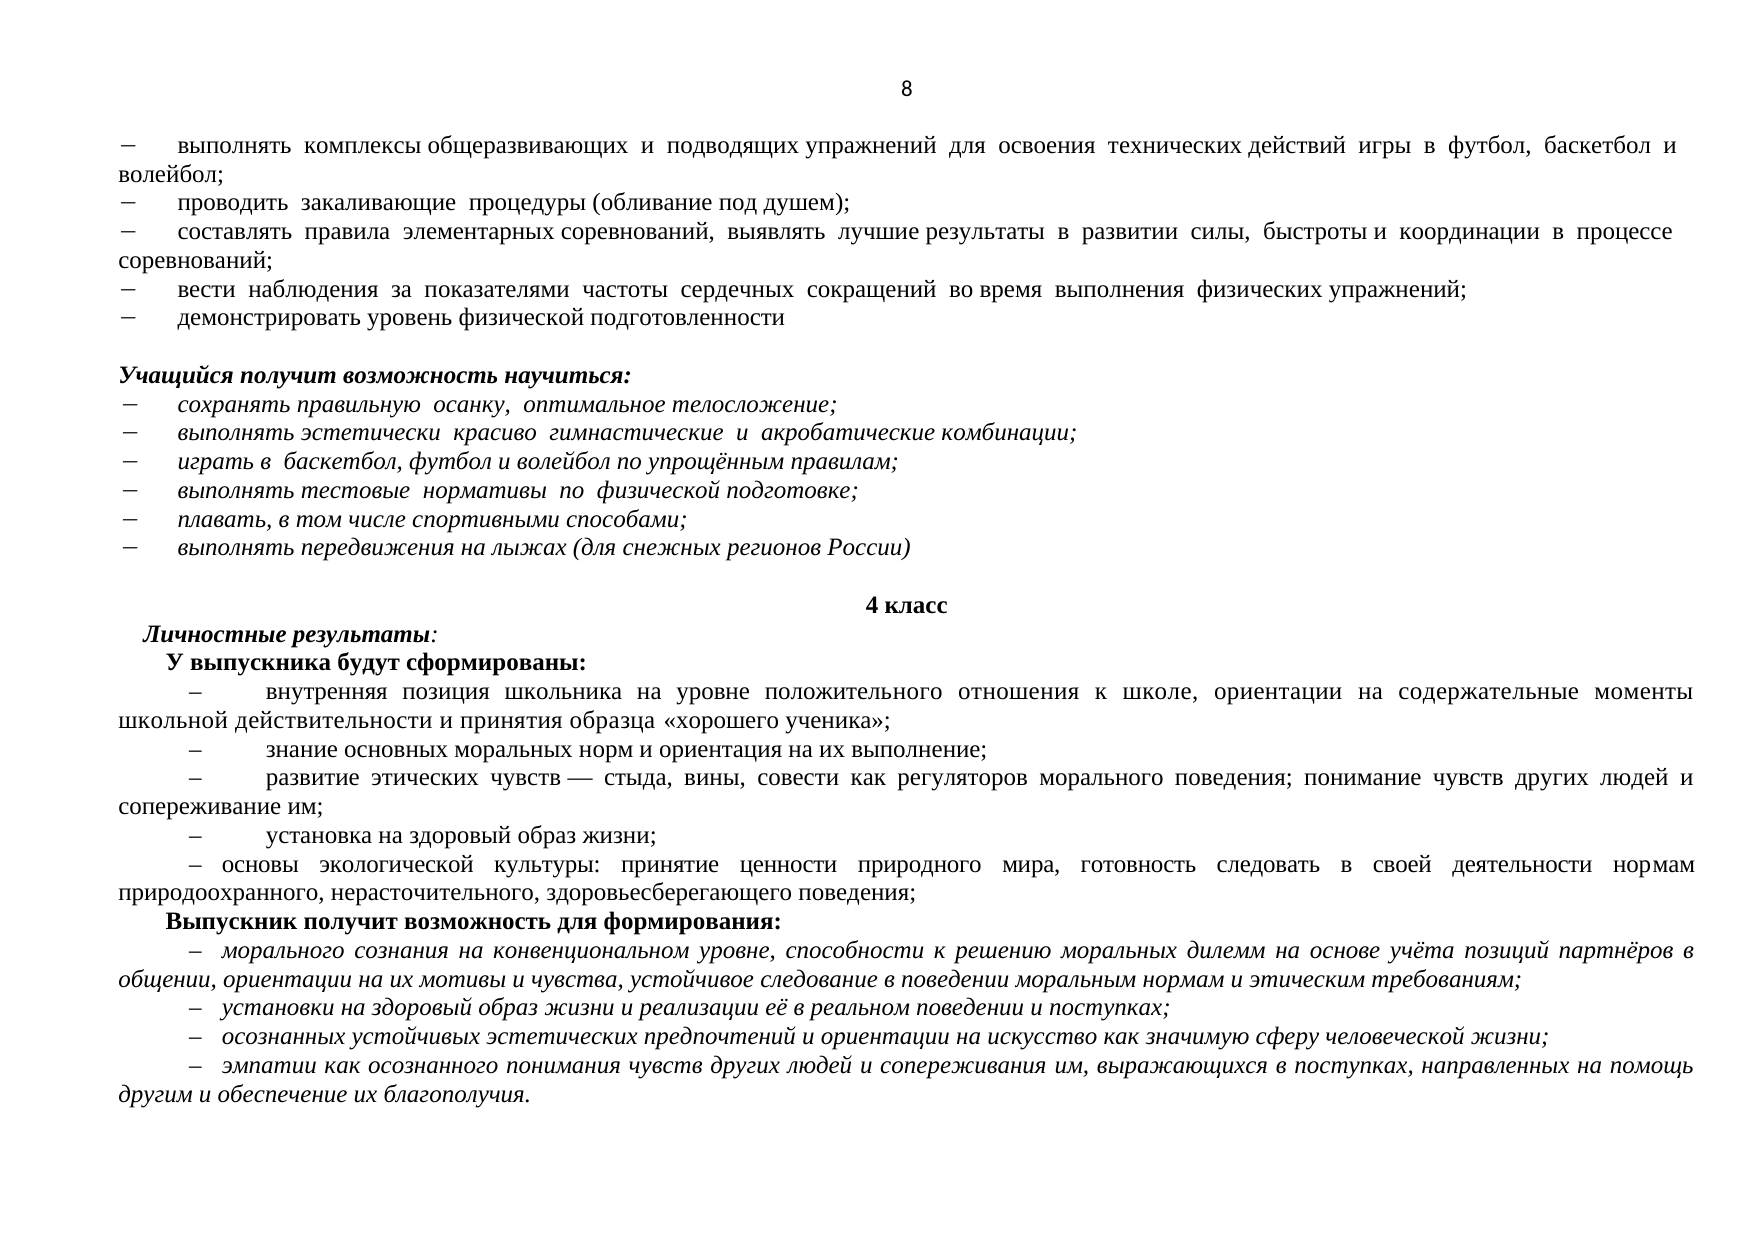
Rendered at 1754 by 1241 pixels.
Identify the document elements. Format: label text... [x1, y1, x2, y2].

list внутренняя позиция школьника на уровне положительного отношения к школе, ориентации на содержательные моменты школьной действительности и принятия образца «хорошего ученика»; [118, 676, 1695, 734]
text 4 класс [118, 590, 1695, 619]
list развитие этических чувств — стыда, вины, совести как регуляторов морального поведения; понимание чувств других людей и сопереживание им; [118, 762, 1695, 820]
list осознанных устойчивых эстетических предпочтений и ориентации на искусство как значимую сферу человеческой жизни; [118, 1021, 1695, 1050]
list составлять правила элементарных соревнований, выявлять лучшие результаты в развитии силы, быстроты и координации в процессе соревнований; [118, 216, 1695, 274]
list выполнять комплексы общеразвивающих и подводящих упражнений для освоения технических действий игры в футбол, баскетбол и волейбол; [118, 130, 1695, 187]
list вести наблюдения за показателями частоты сердечных сокращений во время выполнения физических упражнений; [118, 274, 1695, 302]
list эмпатии как осознанного понимания чувств других людей и сопереживания им, выражающихся в поступках, направленных на помощь другим и обеспечение их благополучия. [118, 1050, 1695, 1107]
list выполнять тестовые нормативы по физической подготовке; [118, 475, 1695, 504]
list основы экологической культуры: принятие ценности природного мира, готовность следовать в своей деятельности нормам природоохранного, нерасточительного, здоровьесберегающего поведения; [118, 849, 1695, 906]
list знание основных моральных норм и ориентация на их выполнение; [118, 734, 1695, 762]
text Выпускник получит возможность для формирования: [118, 906, 1695, 935]
list играть в баскетбол, футбол и волейбол по упрощённым правилам; [118, 446, 1695, 475]
text У выпускника будут сформированы: [118, 647, 1695, 676]
list демонстрировать уровень физической подготовленности [118, 302, 1695, 331]
list проводить закаливающие процедуры (обливание под душем); [118, 187, 1695, 216]
text Личностные результаты: [118, 619, 1695, 647]
list установки на здоровый образ жизни и реализации её в реальном поведении и поступках; [118, 992, 1695, 1021]
list выполнять передвижения на лыжах (для снежных регионов России) [118, 532, 1695, 561]
list сохранять правильную осанку, оптимальное телосложение; [118, 389, 1695, 417]
list установка на здоровый образ жизни; [118, 820, 1695, 849]
list выполнять эстетически красиво гимнастические и акробатические комбинации; [118, 417, 1695, 446]
list Учащийся получит возможность научиться: [118, 360, 1695, 389]
list плавать, в том числе спортивными способами; [118, 504, 1695, 532]
list морального сознания на конвенциональном уровне, способности к решению моральных дилемм на основе учёта позиций партнёров в общении, ориентации на их мотивы и чувства, устойчивое следование в поведении моральным нормам и этическим требованиям; [118, 935, 1695, 992]
